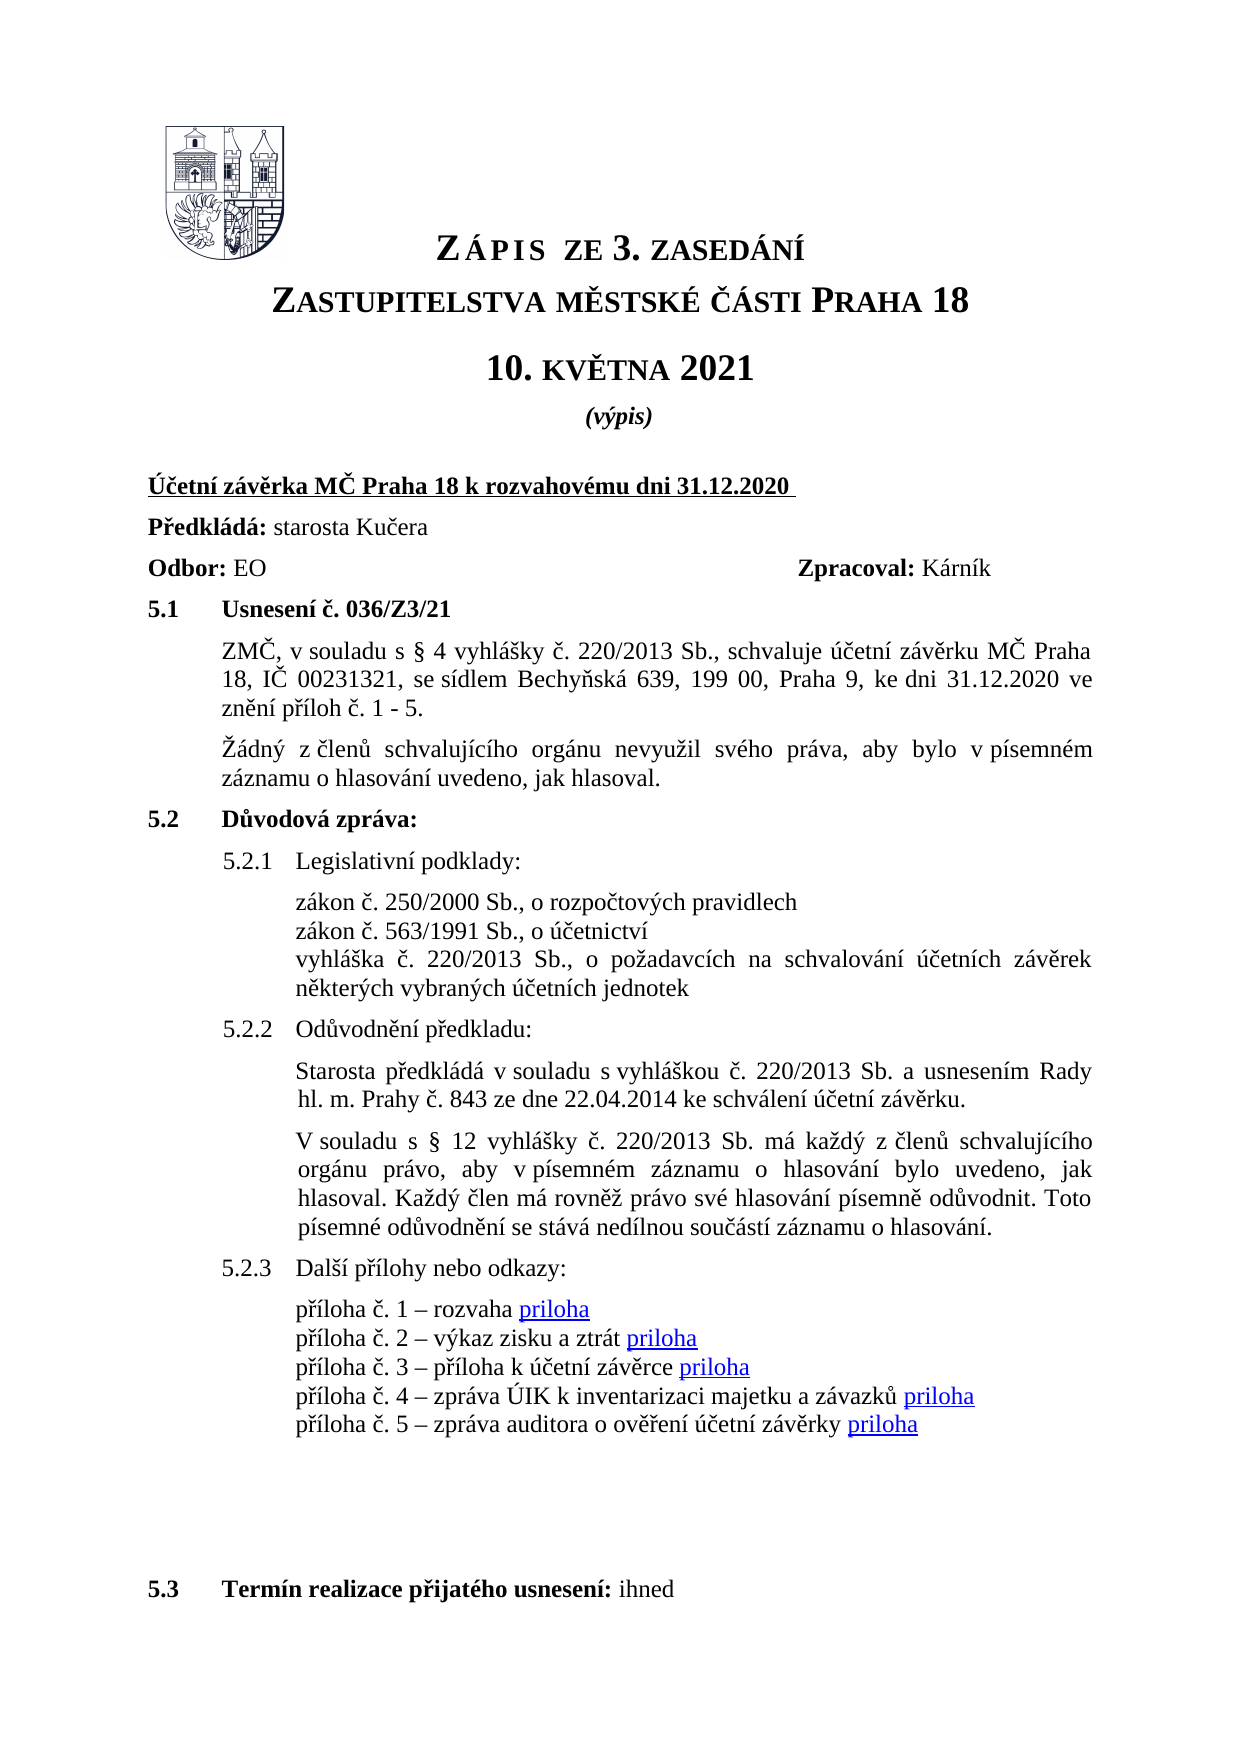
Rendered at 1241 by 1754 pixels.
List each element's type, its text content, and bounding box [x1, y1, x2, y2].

text 5.2.2 Odůvodnění předkladu: [223, 1014, 1093, 1043]
subtitle Účetní závěrka MČ Praha 18 k rozvahovému dni 31.12.2020 [148, 471, 1093, 499]
picture [165, 126, 285, 260]
text 5.2.1 Legislativní podklady: [223, 846, 1093, 874]
text 5.1 Usnesení č. 036/Z3/21 [148, 594, 1093, 623]
text Odbor: EO Zpracoval: Kárník [148, 553, 1093, 582]
text V souladu s § 12 vyhlášky č. 220/2013 Sb. má každý z členů schvalujícího orgánu právo, aby v písemném záznamu o hlasování bylo uvedeno, jak hlasoval. Každý člen má rovněž právo své hlasování písemně odůvodnit. Toto písemné odůvodnění se stává nedílnou součástí záznamu o hlasování. [295, 1126, 1093, 1241]
text příloha č. 5 – zpráva auditora o ověření účetní závěrky priloha [295, 1409, 1093, 1438]
text ZMČ, v souladu s § 4 vyhlášky č. 220/2013 Sb., schvaluje účetní závěrku MČ Praha 18, IČ 00231321, se sídlem Bechyňská 639, 199 00, Praha 9, ke dni 31.12.2020 ve znění příloh č. 1 - 5. [221, 636, 1093, 722]
text 5.3 Termín realizace přijatého usnesení: ihned [148, 1574, 1093, 1603]
text (výpis) [148, 401, 1093, 429]
text 5.2.3 Další přílohy nebo odkazy: [221, 1253, 1093, 1282]
text Starosta předkládá v souladu s vyhláškou č. 220/2013 Sb. a usnesením Rady hl. m. Prahy č. 843 ze dne 22.04.2014 ke schválení účetní závěrku. [295, 1056, 1093, 1113]
text příloha č. 4 – zpráva ÚIK k inventarizaci majetku a závazků priloha [295, 1381, 1093, 1409]
text 5.2 Důvodová zpráva: [148, 804, 1093, 833]
subtitle 10. května 2021 [148, 345, 1093, 388]
text zákon č. 563/1991 Sb., o účetnictví [295, 916, 1093, 944]
text vyhláška č. 220/2013 Sb., o požadavcích na schvalování účetních závěrek některých vybraných účetních jednotek [295, 944, 1093, 1002]
text Předkládá: starosta Kučera [148, 512, 1093, 541]
text příloha č. 1 – rozvaha priloha [295, 1294, 1093, 1323]
text zákon č. 250/2000 Sb., o rozpočtových pravidlech [295, 887, 1093, 916]
subtitle Zastupitelstva městské části Praha 18 [148, 277, 1093, 320]
text Žádný z členů schvalujícího orgánu nevyužil svého práva, aby bylo v písemném záznamu o hlasování uvedeno, jak hlasoval. [221, 734, 1093, 792]
text příloha č. 2 – výkaz zisku a ztrát priloha [295, 1323, 1093, 1352]
subtitle Zápis ze 3. zasedání [302, 226, 1093, 269]
text příloha č. 3 – příloha k účetní závěrce priloha [295, 1352, 1093, 1381]
